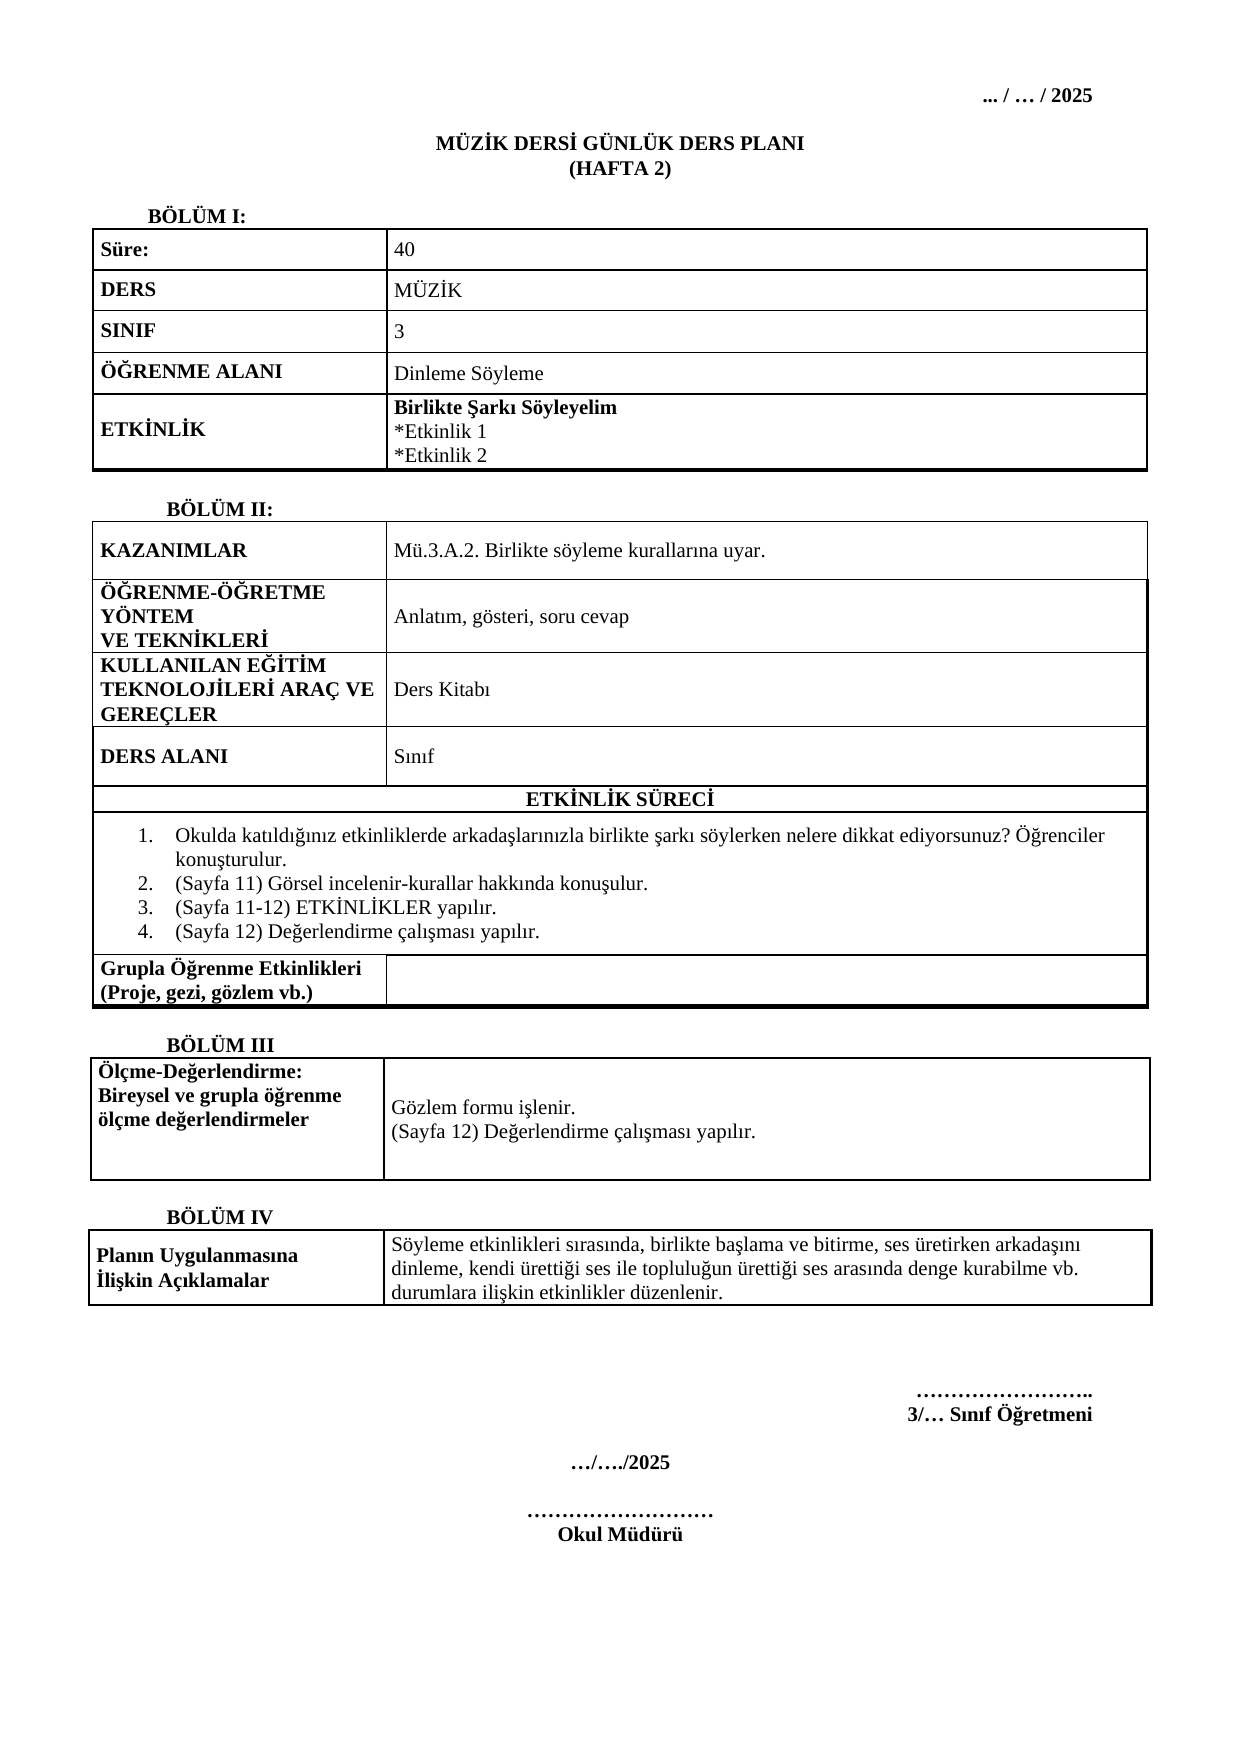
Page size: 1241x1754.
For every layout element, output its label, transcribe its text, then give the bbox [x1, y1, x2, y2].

table_cell Dinleme Söyleme [388, 353, 1146, 393]
table_cell SINIF [94, 311, 386, 352]
table_cell Birlikte Şarkı Söyleyelim *Etkinlik 1 *Etkinlik 2 [388, 395, 1146, 468]
table_header Planın Uygulanmasına İlişkin Açıklamalar [90, 1231, 383, 1304]
table_cell MÜZİK [388, 271, 1146, 310]
text MÜZİK DERSİ GÜNLÜK DERS PLANI [148, 131, 1093, 155]
table_cell Okulda katıldığınız etkinliklerde arkadaşlarınızla birlikte şarkı söylerken nelere dikkat ediyorsunuz? Öğrenciler konuşturulur. (Sayfa 11) Görsel incelenir-kurallar hakkında konuşulur. (Sayfa 11-12) ETKİNLİKLER yapılır. (Sayfa 12) Değerlendirme çalışması yapılır. [94, 813, 1146, 954]
table_cell [387, 956, 1146, 1004]
table_cell ÖĞRENME-ÖĞRETME YÖNTEM VE TEKNİKLERİ [93, 580, 386, 652]
table_cell Sınıf [387, 727, 1146, 785]
text ... / … / 2025 [148, 83, 1093, 107]
table_cell ETKİNLİK [94, 395, 386, 468]
table_header Ölçme-Değerlendirme: Bireysel ve grupla öğrenme ölçme değerlendirmeler [92, 1059, 383, 1179]
subtitle BÖLÜM III [148, 1033, 1093, 1057]
table_cell 3 [388, 311, 1146, 352]
table_header 40 [388, 230, 1146, 269]
text Okul Müdürü [148, 1522, 1093, 1546]
text BÖLÜM II: [148, 496, 1093, 521]
table_cell DERS [94, 271, 386, 310]
table_cell Grupla Öğrenme Etkinlikleri (Proje, gezi, gözlem vb.) [94, 955, 386, 1004]
table_cell Anlatım, gösteri, soru cevap [387, 580, 1146, 652]
text 3/… Sınıf Öğretmeni [148, 1402, 1093, 1426]
table_cell KULLANILAN EĞİTİM TEKNOLOJİLERİ ARAÇ VE GEREÇLER [93, 653, 386, 726]
text ……………………… [148, 1498, 1093, 1522]
table_cell ÖĞRENME ALANI [94, 353, 386, 393]
text …………………….. [148, 1378, 1093, 1402]
table_header Süre: [94, 230, 386, 269]
table_header Gözlem formu işlenir. (Sayfa 12) Değerlendirme çalışması yapılır. [385, 1059, 1149, 1179]
table_cell Ders Kitabı [387, 653, 1146, 726]
table_cell ETKİNLİK SÜRECİ [94, 787, 1146, 811]
text BÖLÜM I: [148, 203, 1093, 228]
subtitle BÖLÜM IV [148, 1205, 1093, 1229]
table_header Mü.3.A.2. Birlikte söyleme kurallarına uyar. [387, 522, 1147, 579]
text (HAFTA 2) [148, 155, 1093, 179]
text …/…./2025 [148, 1450, 1093, 1474]
table_header Söyleme etkinlikleri sırasında, birlikte başlama ve bitirme, ses üretirken arkadaşını dinleme, kendi ürettiği ses ile topluluğun ürettiği ses arasında denge kurabilme vb. durumlara ilişkin etkinlikler düzenlenir. [385, 1231, 1150, 1304]
table_header KAZANIMLAR [93, 522, 386, 579]
table_cell DERS ALANI [94, 727, 386, 785]
